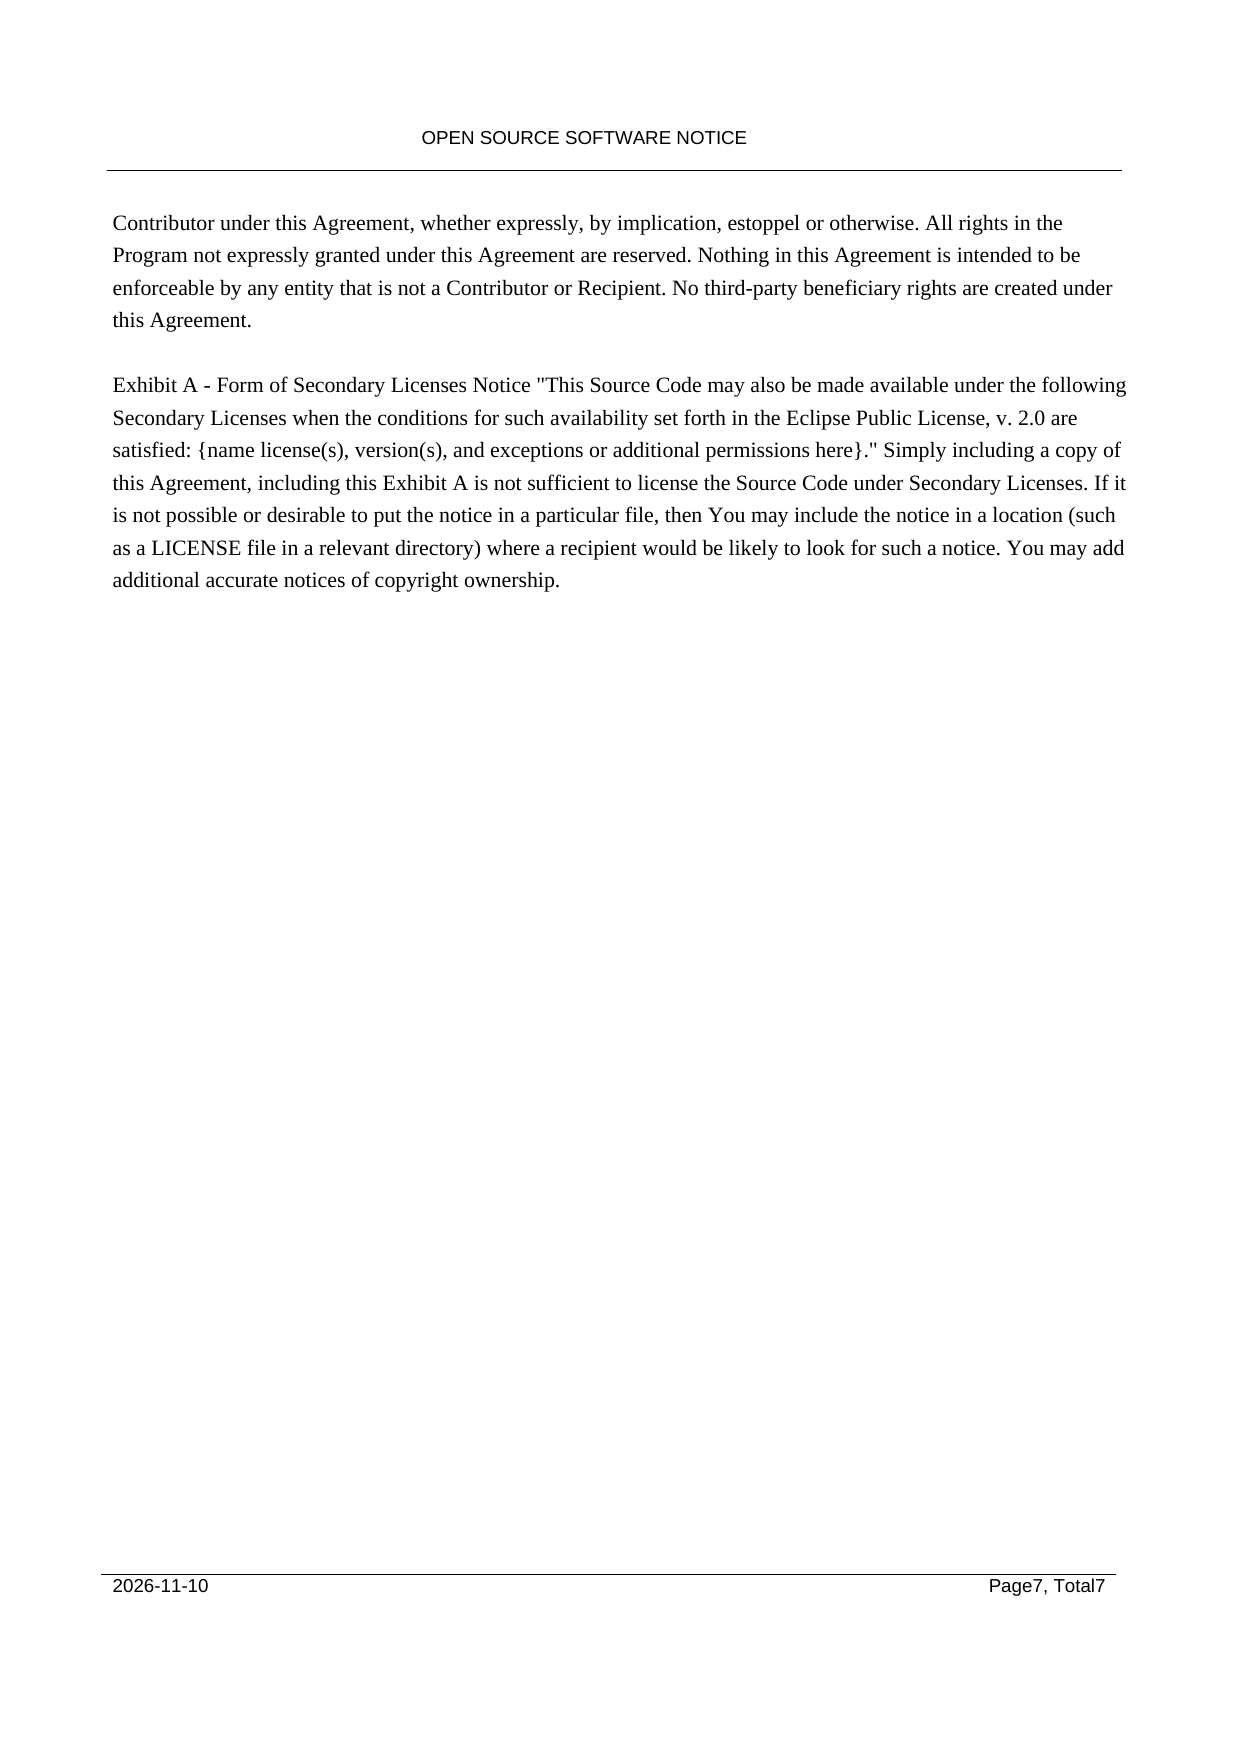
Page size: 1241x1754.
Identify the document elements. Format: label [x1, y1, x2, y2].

text [112, 206, 1128, 629]
